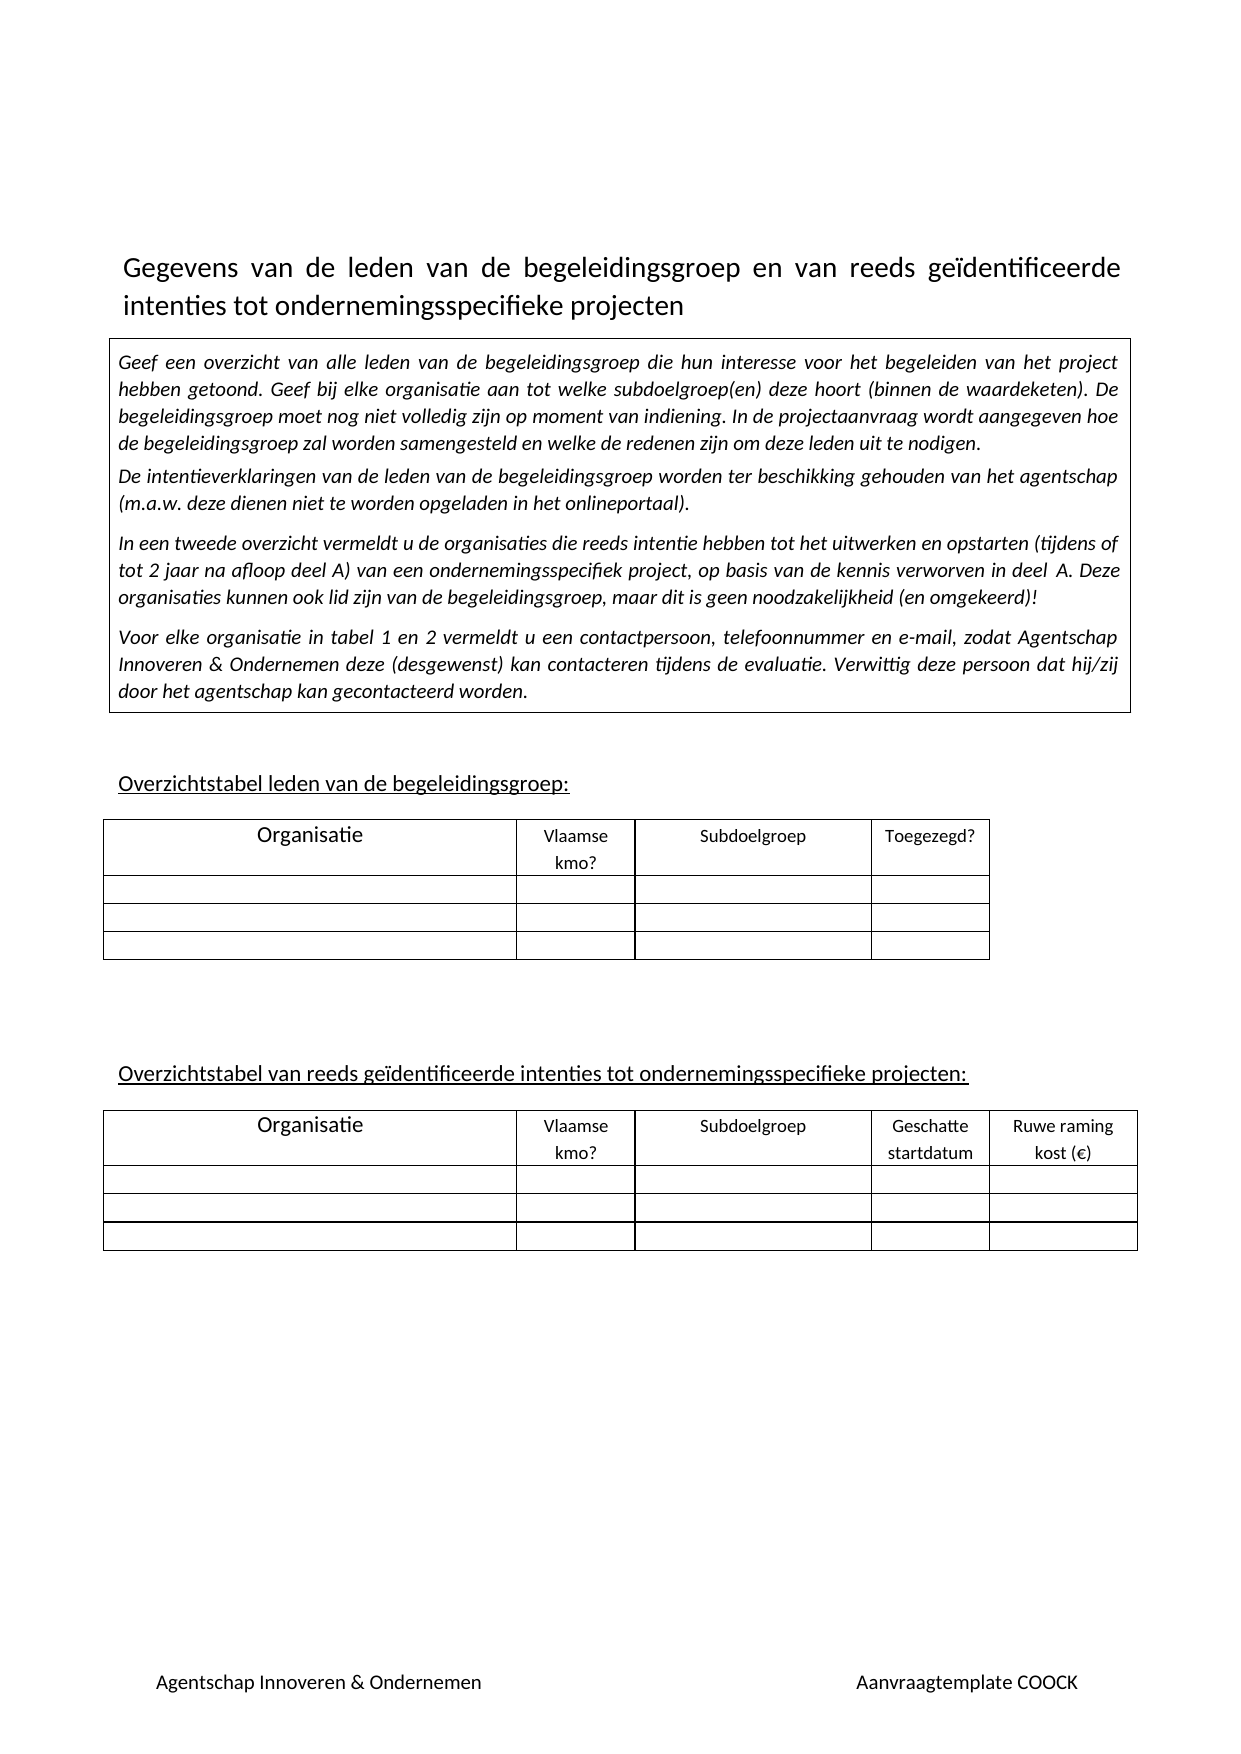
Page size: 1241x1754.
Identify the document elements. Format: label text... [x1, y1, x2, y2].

table_cell [636, 1194, 871, 1221]
table_cell [636, 1223, 871, 1249]
table_cell [517, 876, 634, 903]
table_cell [104, 1166, 516, 1193]
table_cell [872, 1166, 989, 1193]
text Overzichtstabel van reeds geïdentificeerde intenties tot ondernemingsspecifieke projecten: [118, 1060, 1122, 1087]
table_cell [517, 1223, 634, 1249]
table_cell [872, 932, 989, 959]
text De intentieverklaringen van de leden van de begeleidingsgroep worden ter beschikking gehouden van het agentschap (m.a.w. deze dienen niet te worden opgeladen in het onlineportaal). [110, 453, 1130, 516]
table_cell [104, 876, 516, 903]
table_cell [872, 1223, 989, 1249]
table_header Ruwe raming kost (€) [990, 1111, 1137, 1165]
table_cell [636, 932, 871, 959]
table_cell [872, 904, 989, 931]
table_cell [872, 876, 989, 903]
table_cell [872, 1194, 989, 1221]
table_header Organisatie [104, 820, 516, 874]
table_cell [104, 1194, 516, 1221]
text Overzichtstabel leden van de begeleidingsgroep: [118, 769, 1122, 796]
table_header Organisatie [104, 1111, 516, 1165]
table_header Vlaamse kmo? [517, 820, 634, 874]
table_header Subdoelgroep [636, 820, 871, 874]
table_header Vlaamse kmo? [517, 1111, 634, 1165]
subtitle Gegevens van de leden van de begeleidingsgroep en van reeds geïdentificeerde intenties tot ondernemingsspecifieke projecten [123, 249, 1122, 323]
table_cell [517, 1166, 634, 1193]
text In een tweede overzicht vermeldt u de organisaties die reeds intentie hebben tot het uitwerken en opstarten (tijdens of tot 2 jaar na afloop deel A) van een ondernemingsspecifiek project, op basis van de kennis verworven in deel A. Deze organisaties kunnen ook lid zijn van de begeleidingsgroep, maar dit is geen noodzakelijkheid (en omgekeerd)! [110, 519, 1130, 610]
table_cell [517, 932, 634, 959]
table_cell [636, 876, 871, 903]
table_cell [104, 904, 516, 931]
table_cell [990, 1194, 1137, 1221]
table_cell [990, 1223, 1137, 1249]
table_header Geschatte startdatum [872, 1111, 989, 1165]
table_cell [636, 1166, 871, 1193]
table_header Subdoelgroep [636, 1111, 871, 1165]
text Geef een overzicht van alle leden van de begeleidingsgroep die hun interesse voor het begeleiden van het project hebben getoond. Geef bij elke organisatie aan tot welke subdoelgroep(en) deze hoort (binnen de waardeketen). De begeleidingsgroep moet nog niet volledig zijn op moment van indiening. In de projectaanvraag wordt aangegeven hoe de begeleidingsgroep zal worden samengesteld en welke de redenen zijn om deze leden uit te nodigen. [110, 339, 1130, 453]
table_cell [990, 1166, 1137, 1193]
table_cell [517, 904, 634, 931]
table_cell [104, 932, 516, 959]
text Voor elke organisatie in tabel 1 en 2 vermeldt u een contactpersoon, telefoonnummer en e-mail, zodat Agentschap Innoveren & Ondernemen deze (desgewenst) kan contacteren tijdens de evaluatie. Verwittig deze persoon dat hij/zij door het agentschap kan gecontacteerd worden. [110, 613, 1130, 712]
table_cell [104, 1223, 516, 1249]
table_cell [636, 904, 871, 931]
table_header Toegezegd? [872, 820, 989, 874]
table_cell [517, 1194, 634, 1221]
